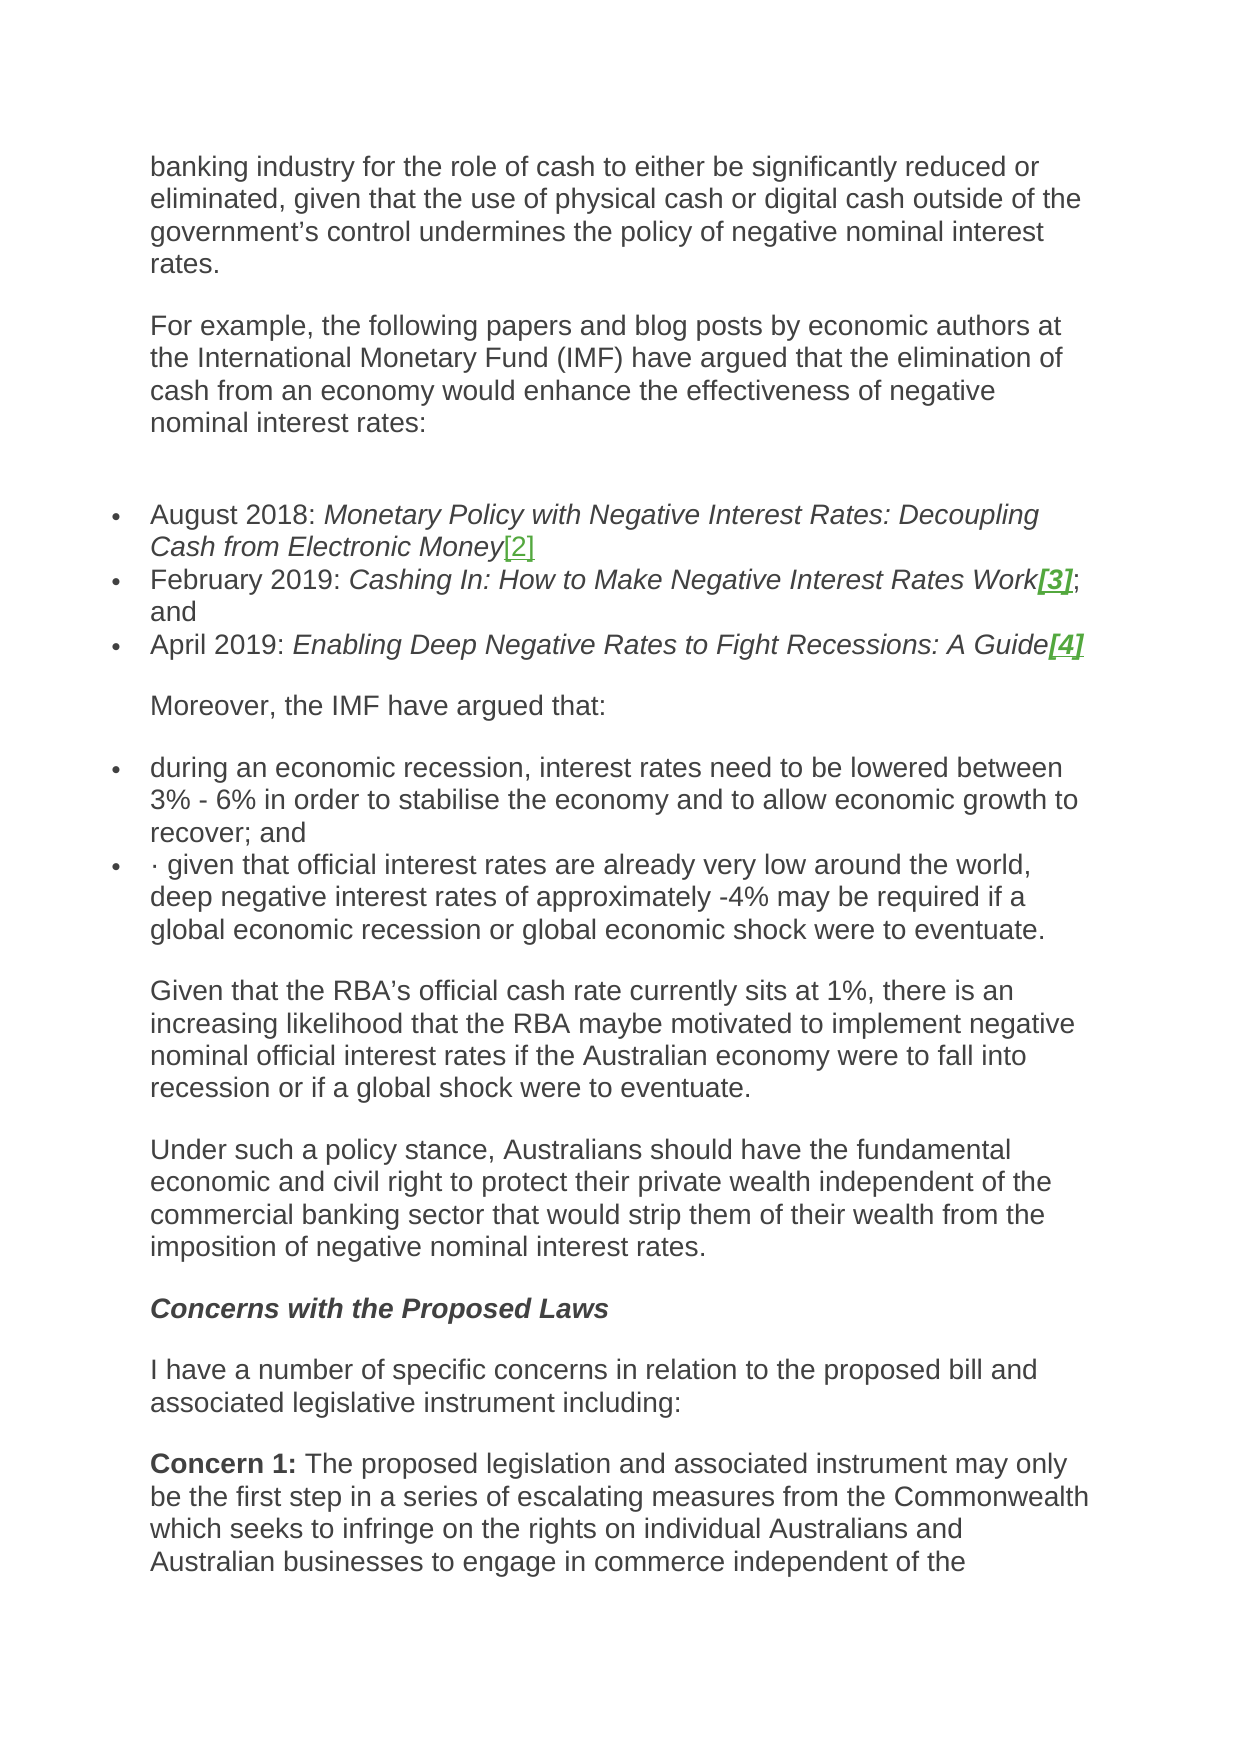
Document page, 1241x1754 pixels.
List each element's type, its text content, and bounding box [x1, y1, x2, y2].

list August 2018: Monetary Policy with Negative Interest Rates: Decoupling Cash from Electronic Money[2] [112, 498, 1090, 563]
text Under such a policy stance, Australians should have the fundamental economic and civil right to protect their private wealth independent of the commercial banking sector that would strip them of their wealth from the imposition of negative nominal interest rates. [150, 1133, 1090, 1263]
list · given that official interest rates are already very low around the world, deep negative interest rates of approximately -4% may be required if a global economic recession or global economic shock were to eventuate. [112, 848, 1090, 945]
list during an economic recession, interest rates need to be lowered between 3% - 6% in order to stabilise the economy and to allow economic growth to recover; and [112, 751, 1090, 848]
text Given that the RBA’s official cash rate currently sits at 1%, there is an increasing likelihood that the RBA maybe motivated to implement negative nominal official interest rates if the Australian economy were to fall into recession or if a global shock were to eventuate. [150, 974, 1090, 1104]
text Concerns with the Proposed Laws [150, 1292, 1090, 1324]
list February 2019: Cashing In: How to Make Negative Interest Rates Work[3]; and [112, 563, 1090, 628]
list April 2019: Enabling Deep Negative Rates to Fight Recessions: A Guide[4] [112, 628, 1090, 660]
text Moreover, the IMF have argued that: [150, 689, 1090, 722]
text I have a number of specific concerns in relation to the proposed bill and associated legislative instrument including: [150, 1353, 1090, 1418]
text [150, 150, 1090, 279]
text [150, 1447, 1090, 1577]
text For example, the following papers and blog posts by economic authors at the International Monetary Fund (IMF) have argued that the elimination of cash from an economy would enhance the effectiveness of negative nominal interest rates: [150, 309, 1090, 438]
